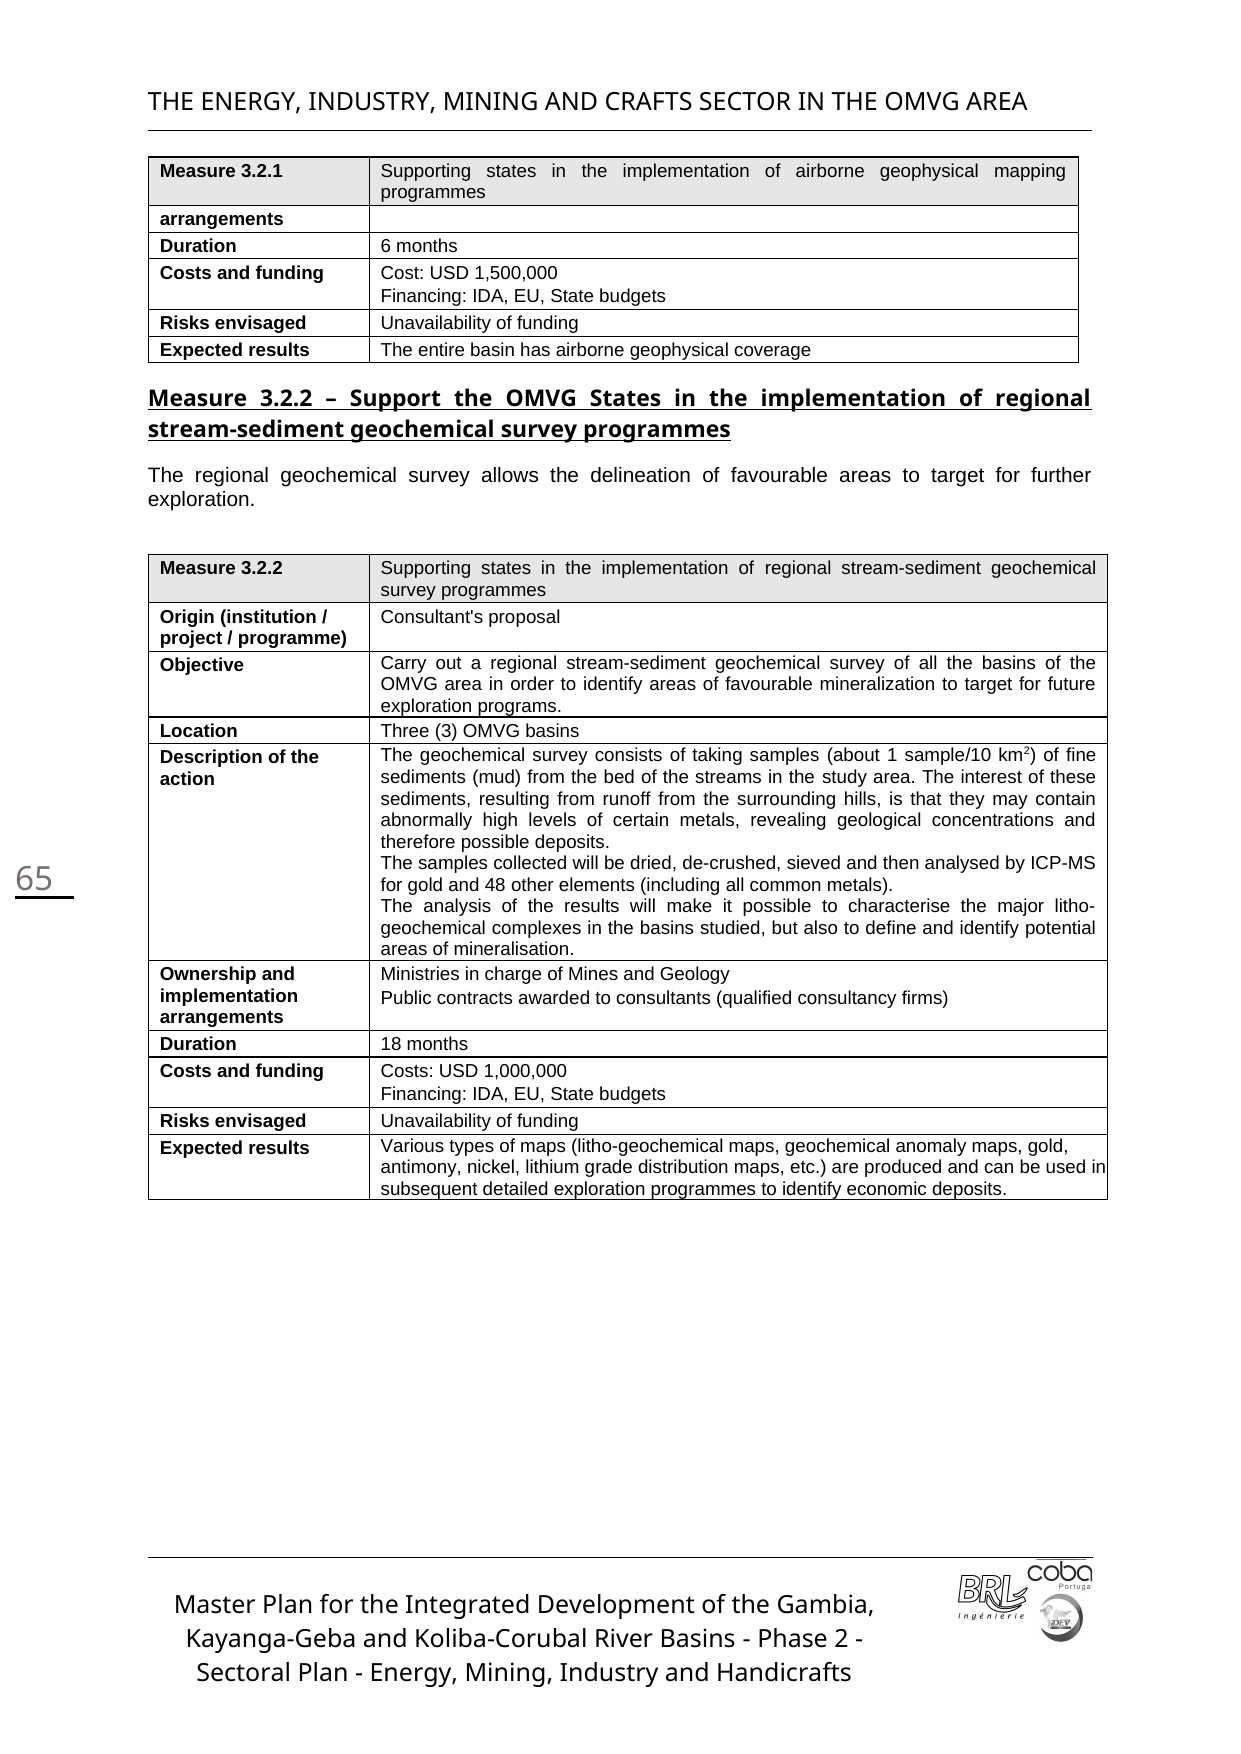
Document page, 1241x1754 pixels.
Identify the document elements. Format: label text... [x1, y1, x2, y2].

text Measure 3.2.2 – Support the OMVG States in the implementation of regional stream-sediment geochemical survey programmes [148, 410, 1092, 444]
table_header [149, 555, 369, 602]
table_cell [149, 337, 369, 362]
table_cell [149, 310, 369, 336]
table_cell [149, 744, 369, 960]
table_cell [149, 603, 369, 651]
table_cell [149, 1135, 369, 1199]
text The regional geochemical survey allows the delineation of favourable areas to target for further exploration. [148, 463, 1092, 511]
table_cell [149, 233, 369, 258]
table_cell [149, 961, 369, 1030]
table_header Measure 3.2.1 [149, 158, 369, 205]
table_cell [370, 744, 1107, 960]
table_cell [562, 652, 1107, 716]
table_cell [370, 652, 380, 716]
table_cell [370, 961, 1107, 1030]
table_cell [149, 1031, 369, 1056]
table_header Supporting states in the implementation of airborne geophysical mapping programmes [370, 158, 1078, 205]
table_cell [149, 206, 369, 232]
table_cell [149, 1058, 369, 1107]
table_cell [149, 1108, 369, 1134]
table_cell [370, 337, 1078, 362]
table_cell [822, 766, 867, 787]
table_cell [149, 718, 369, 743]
text Measure 3.2.2 – Support the OMVG States in the implementation of regional stream-sediment geochemical survey programmes [148, 382, 1092, 409]
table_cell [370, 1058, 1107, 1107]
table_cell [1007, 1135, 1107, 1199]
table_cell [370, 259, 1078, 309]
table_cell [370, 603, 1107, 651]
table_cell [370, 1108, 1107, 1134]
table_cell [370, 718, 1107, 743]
picture [957, 1559, 1093, 1620]
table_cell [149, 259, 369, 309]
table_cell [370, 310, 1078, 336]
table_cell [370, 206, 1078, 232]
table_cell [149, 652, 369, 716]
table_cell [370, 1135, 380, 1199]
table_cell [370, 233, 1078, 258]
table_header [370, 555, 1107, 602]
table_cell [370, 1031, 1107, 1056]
